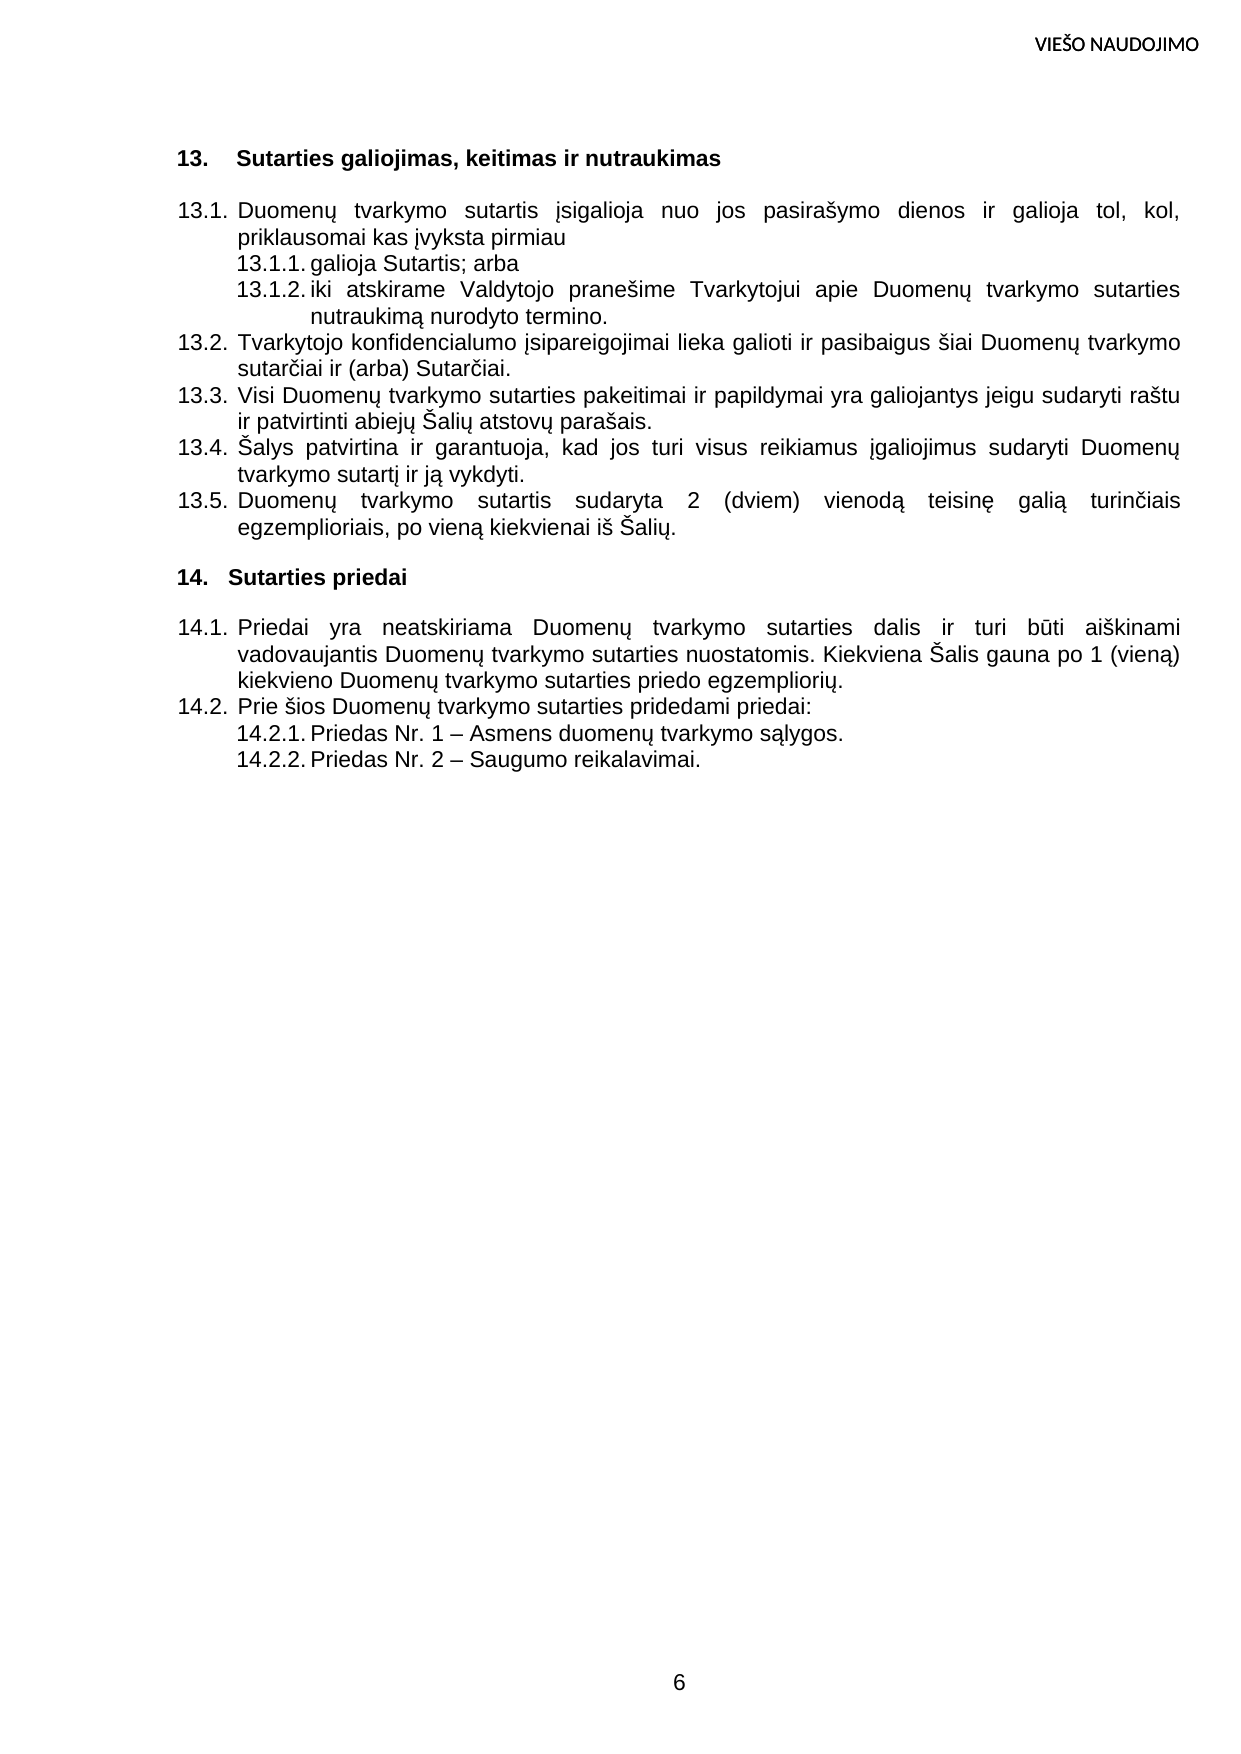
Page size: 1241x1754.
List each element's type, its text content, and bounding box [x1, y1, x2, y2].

subtitle Priedas Nr. 2 – Saugumo reikalavimai. [236, 746, 1181, 772]
subtitle Šalys patvirtina ir garantuoja, kad jos turi visus reikiamus įgaliojimus sudaryti Duomenų tvarkymo sutartį ir ją vykdyti. [177, 434, 1181, 487]
subtitle Duomenų tvarkymo sutartis įsigalioja nuo jos pasirašymo dienos ir galioja tol, kol, priklausomai kas įvyksta pirmiau [177, 197, 1181, 250]
subtitle galioja Sutartis; arba [236, 250, 1181, 276]
subtitle Sutarties priedai [177, 564, 1181, 590]
subtitle Priedas Nr. 1 – Asmens duomenų tvarkymo sąlygos. [236, 720, 1181, 746]
subtitle Visi Duomenų tvarkymo sutarties pakeitimai ir papildymai yra galiojantys jeigu sudaryti raštu ir patvirtinti abiejų Šalių atstovų parašais. [177, 382, 1181, 434]
subtitle iki atskirame Valdytojo pranešime Tvarkytojui apie Duomenų tvarkymo sutarties nutraukimą nurodyto termino. [236, 276, 1181, 329]
subtitle Priedai yra neatskiriama Duomenų tvarkymo sutarties dalis ir turi būti aiškinami vadovaujantis Duomenų tvarkymo sutarties nuostatomis. Kiekviena Šalis gauna po 1 (vieną) kiekvieno Duomenų tvarkymo sutarties priedo egzempliorių. [177, 614, 1181, 693]
subtitle Sutarties galiojimas, keitimas ir nutraukimas [177, 144, 1181, 171]
subtitle Prie šios Duomenų tvarkymo sutarties pridedami priedai: [177, 693, 1181, 720]
subtitle Tvarkytojo konfidencialumo įsipareigojimai lieka galioti ir pasibaigus šiai Duomenų tvarkymo sutarčiai ir (arba) Sutarčiai. [177, 329, 1181, 382]
subtitle Duomenų tvarkymo sutartis sudaryta 2 (dviem) vienodą teisinę galią turinčiais egzemplioriais, po vieną kiekvienai iš Šalių. [177, 487, 1181, 540]
